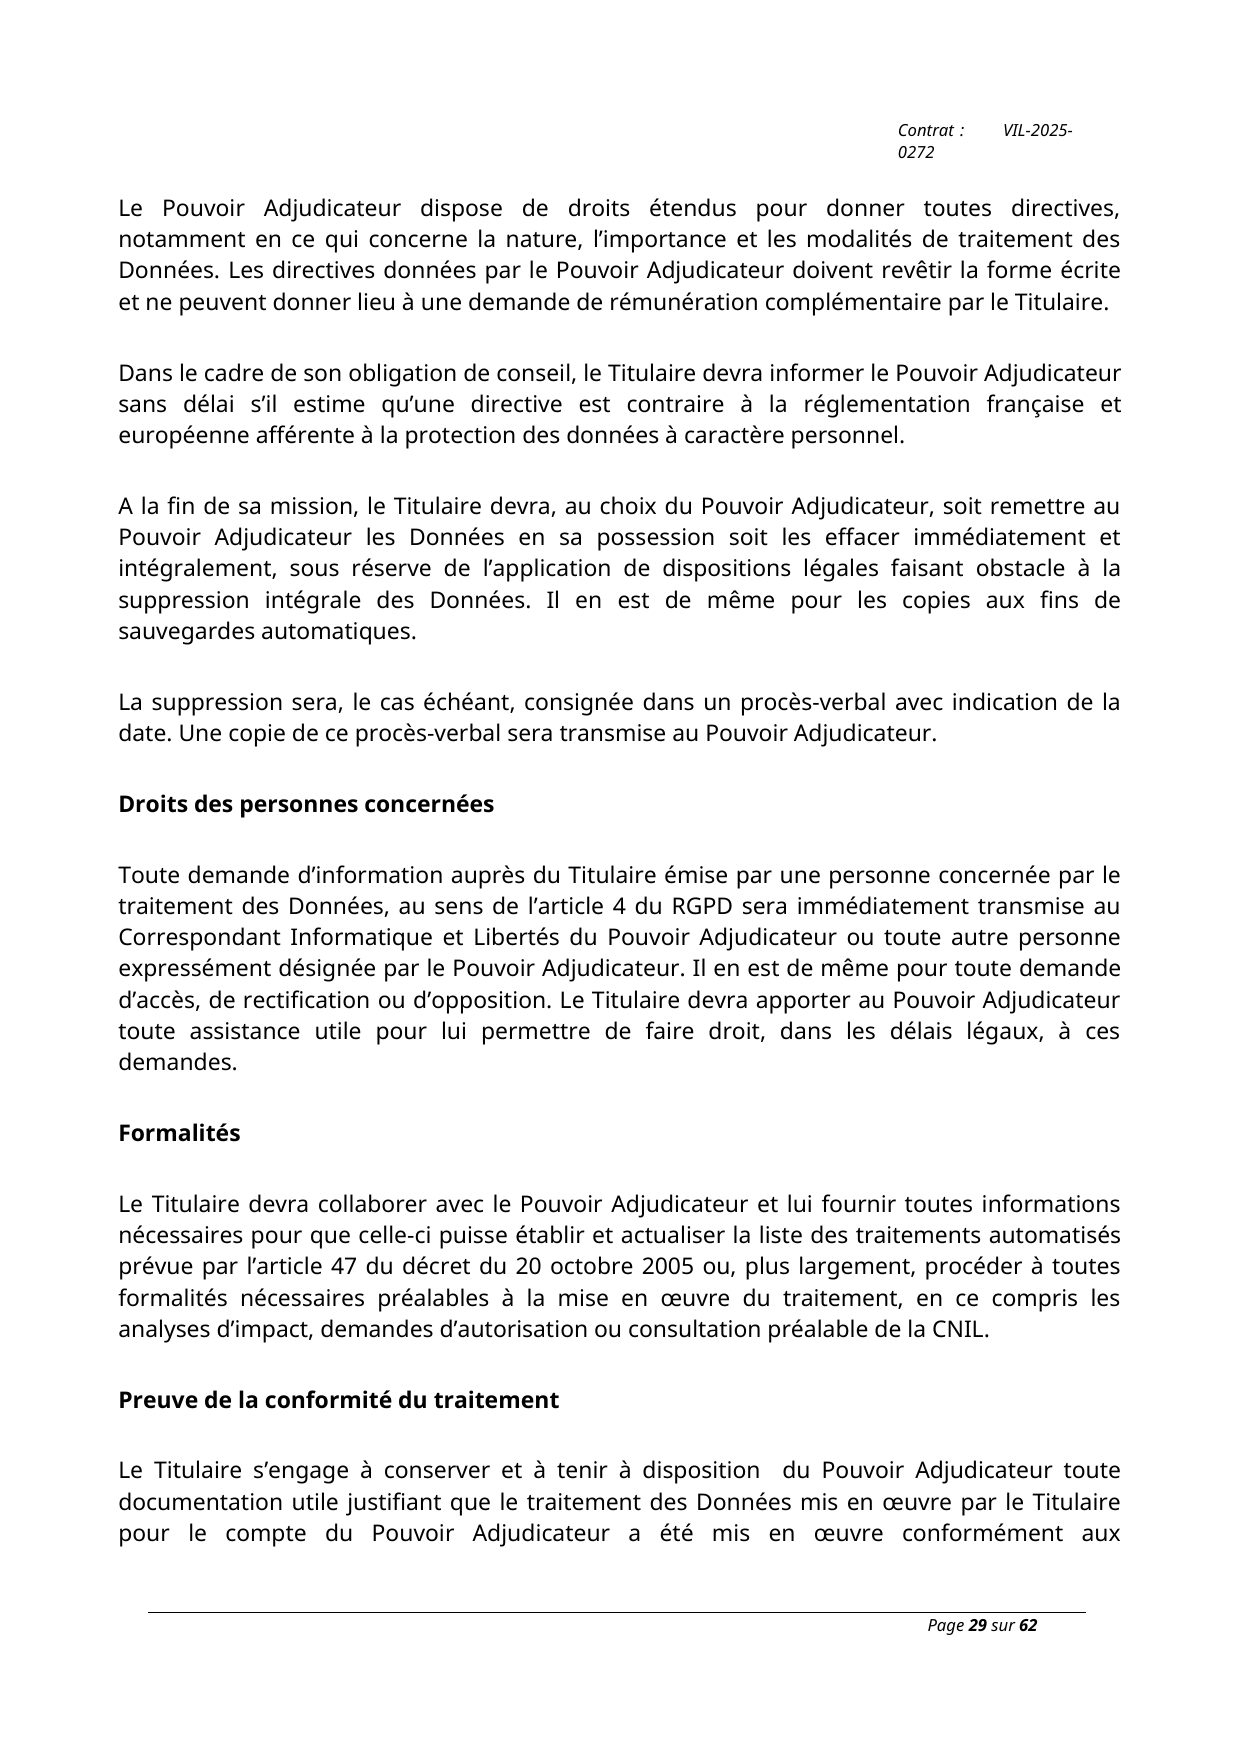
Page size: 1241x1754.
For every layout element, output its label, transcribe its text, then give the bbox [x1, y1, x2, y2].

text Dans le cadre de son obligation de conseil, le Titulaire devra informer le Pouvoir Adjudicateur sans délai s’il estime qu’une directive est contraire à la réglementation française et européenne afférente à la protection des données à caractère personnel. [118, 357, 1122, 450]
text Le Pouvoir Adjudicateur dispose de droits étendus pour donner toutes directives, notamment en ce qui concerne la nature, l’importance et les modalités de traitement des Données. Les directives données par le Pouvoir Adjudicateur doivent revêtir la forme écrite et ne peuvent donner lieu à une demande de rémunération complémentaire par le Titulaire. [118, 192, 1122, 317]
text Formalités [118, 1117, 1122, 1148]
text Preuve de la conformité du traitement [118, 1384, 1122, 1415]
text A la fin de sa mission, le Titulaire devra, au choix du Pouvoir Adjudicateur, soit remettre au Pouvoir Adjudicateur les Données en sa possession soit les effacer immédiatement et intégralement, sous réserve de l’application de dispositions légales faisant obstacle à la suppression intégrale des Données. Il en est de même pour les copies aux fins de sauvegardes automatiques. [118, 490, 1122, 646]
text La suppression sera, le cas échéant, consignée dans un procès-verbal avec indication de la date. Une copie de ce procès-verbal sera transmise au Pouvoir Adjudicateur. [118, 686, 1122, 748]
text Droits des personnes concernées [118, 788, 1122, 819]
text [118, 1454, 1122, 1548]
text Toute demande d’information auprès du Titulaire émise par une personne concernée par le traitement des Données, au sens de l’article 4 du RGPD sera immédiatement transmise au Correspondant Informatique et Libertés du Pouvoir Adjudicateur ou toute autre personne expressément désignée par le Pouvoir Adjudicateur. Il en est de même pour toute demande d’accès, de rectification ou d’opposition. Le Titulaire devra apporter au Pouvoir Adjudicateur toute assistance utile pour lui permettre de faire droit, dans les délais légaux, à ces demandes. [118, 859, 1122, 1077]
text Le Titulaire devra collaborer avec le Pouvoir Adjudicateur et lui fournir toutes informations nécessaires pour que celle-ci puisse établir et actualiser la liste des traitements automatisés prévue par l’article 47 du décret du 20 octobre 2005 ou, plus largement, procéder à toutes formalités nécessaires préalables à la mise en œuvre du traitement, en ce compris les analyses d’impact, demandes d’autorisation ou consultation préalable de la CNIL. [118, 1188, 1122, 1344]
